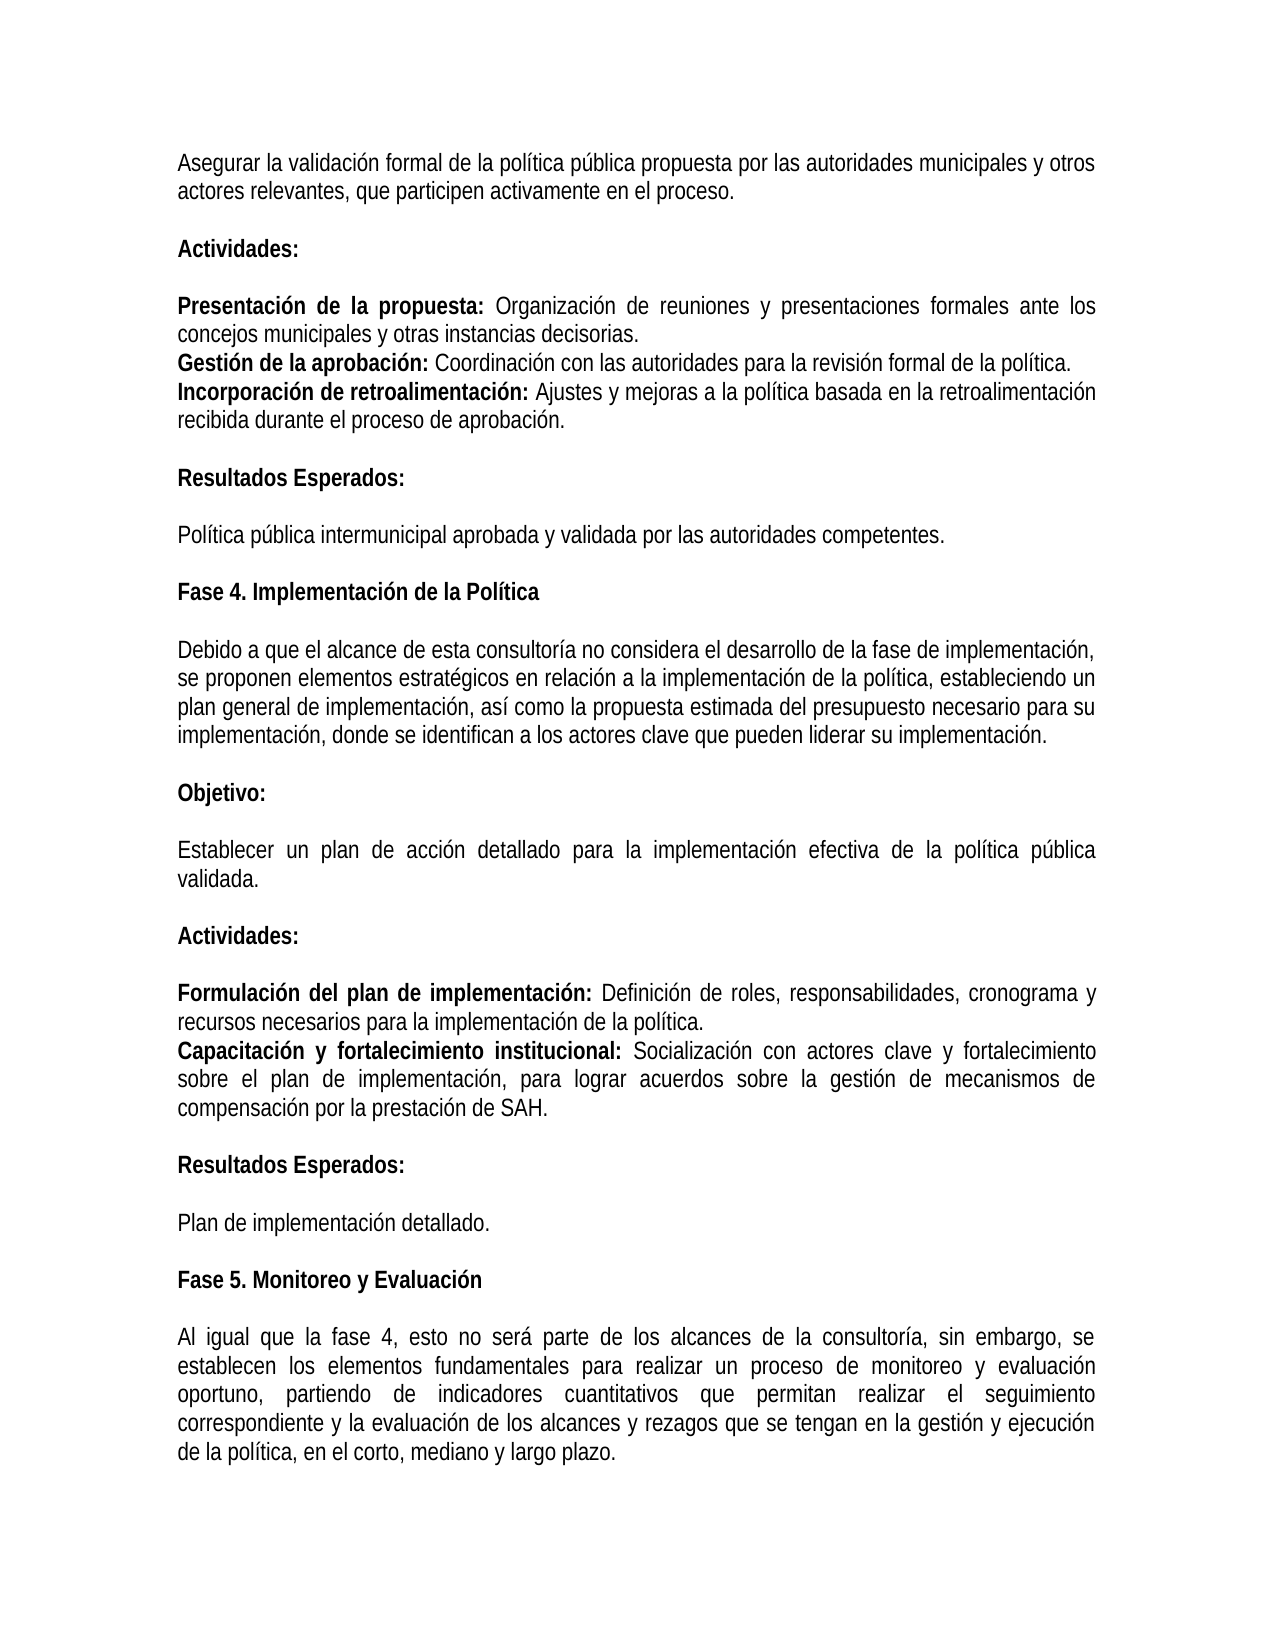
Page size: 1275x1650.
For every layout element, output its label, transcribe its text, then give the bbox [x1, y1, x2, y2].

text Plan de implementación detallado. [177, 1207, 1098, 1236]
text Fase 5. Monitoreo y Evaluación [177, 1265, 1098, 1293]
text Resultados Esperados: [177, 1150, 1098, 1179]
text Debido a que el alcance de esta consultoría no considera el desarrollo de la fase de implementación, se proponen elementos estratégicos en relación a la implementación de la política, estableciendo un plan general de implementación, así como la propuesta estimada del presupuesto necesario para su implementación, donde se identifican a los actores clave que pueden liderar su implementación. [177, 634, 1098, 749]
text Incorporación de retroalimentación: Ajustes y mejoras a la política basada en la retroalimentación recibida durante el proceso de aprobación. [177, 377, 1098, 434]
text Capacitación y fortalecimiento institucional: Socialización con actores clave y fortalecimiento sobre el plan de implementación, para lograr acuerdos sobre la gestión de mecanismos de compensación por la prestación de SAH. [177, 1036, 1098, 1122]
text Actividades: [177, 921, 1098, 950]
text Actividades: [177, 233, 1098, 262]
text Presentación de la propuesta: Organización de reuniones y presentaciones formales ante los concejos municipales y otras instancias decisorias. [177, 291, 1098, 348]
text Al igual que la fase 4, esto no será parte de los alcances de la consultoría, sin embargo, se establecen los elementos fundamentales para realizar un proceso de monitoreo y evaluación oportuno, partiendo de indicadores cuantitativos que permitan realizar el seguimiento correspondiente y la evaluación de los alcances y rezagos que se tengan en la gestión y ejecución de la política, en el corto, mediano y largo plazo. [177, 1322, 1098, 1465]
text Fase 4. Implementación de la Política [177, 577, 1098, 606]
text Política pública intermunicipal aprobada y validada por las autoridades competentes. [177, 520, 1098, 549]
text Establecer un plan de acción detallado para la implementación efectiva de la política pública validada. [177, 835, 1098, 892]
text Asegurar la validación formal de la política pública propuesta por las autoridades municipales y otros actores relevantes, que participen activamente en el proceso. [177, 148, 1098, 205]
text Formulación del plan de implementación: Definición de roles, responsabilidades, cronograma y recursos necesarios para la implementación de la política. [177, 978, 1098, 1036]
text Gestión de la aprobación: Coordinación con las autoridades para la revisión formal de la política. [177, 348, 1098, 377]
text Objetivo: [177, 778, 1098, 806]
text Resultados Esperados: [177, 463, 1098, 491]
